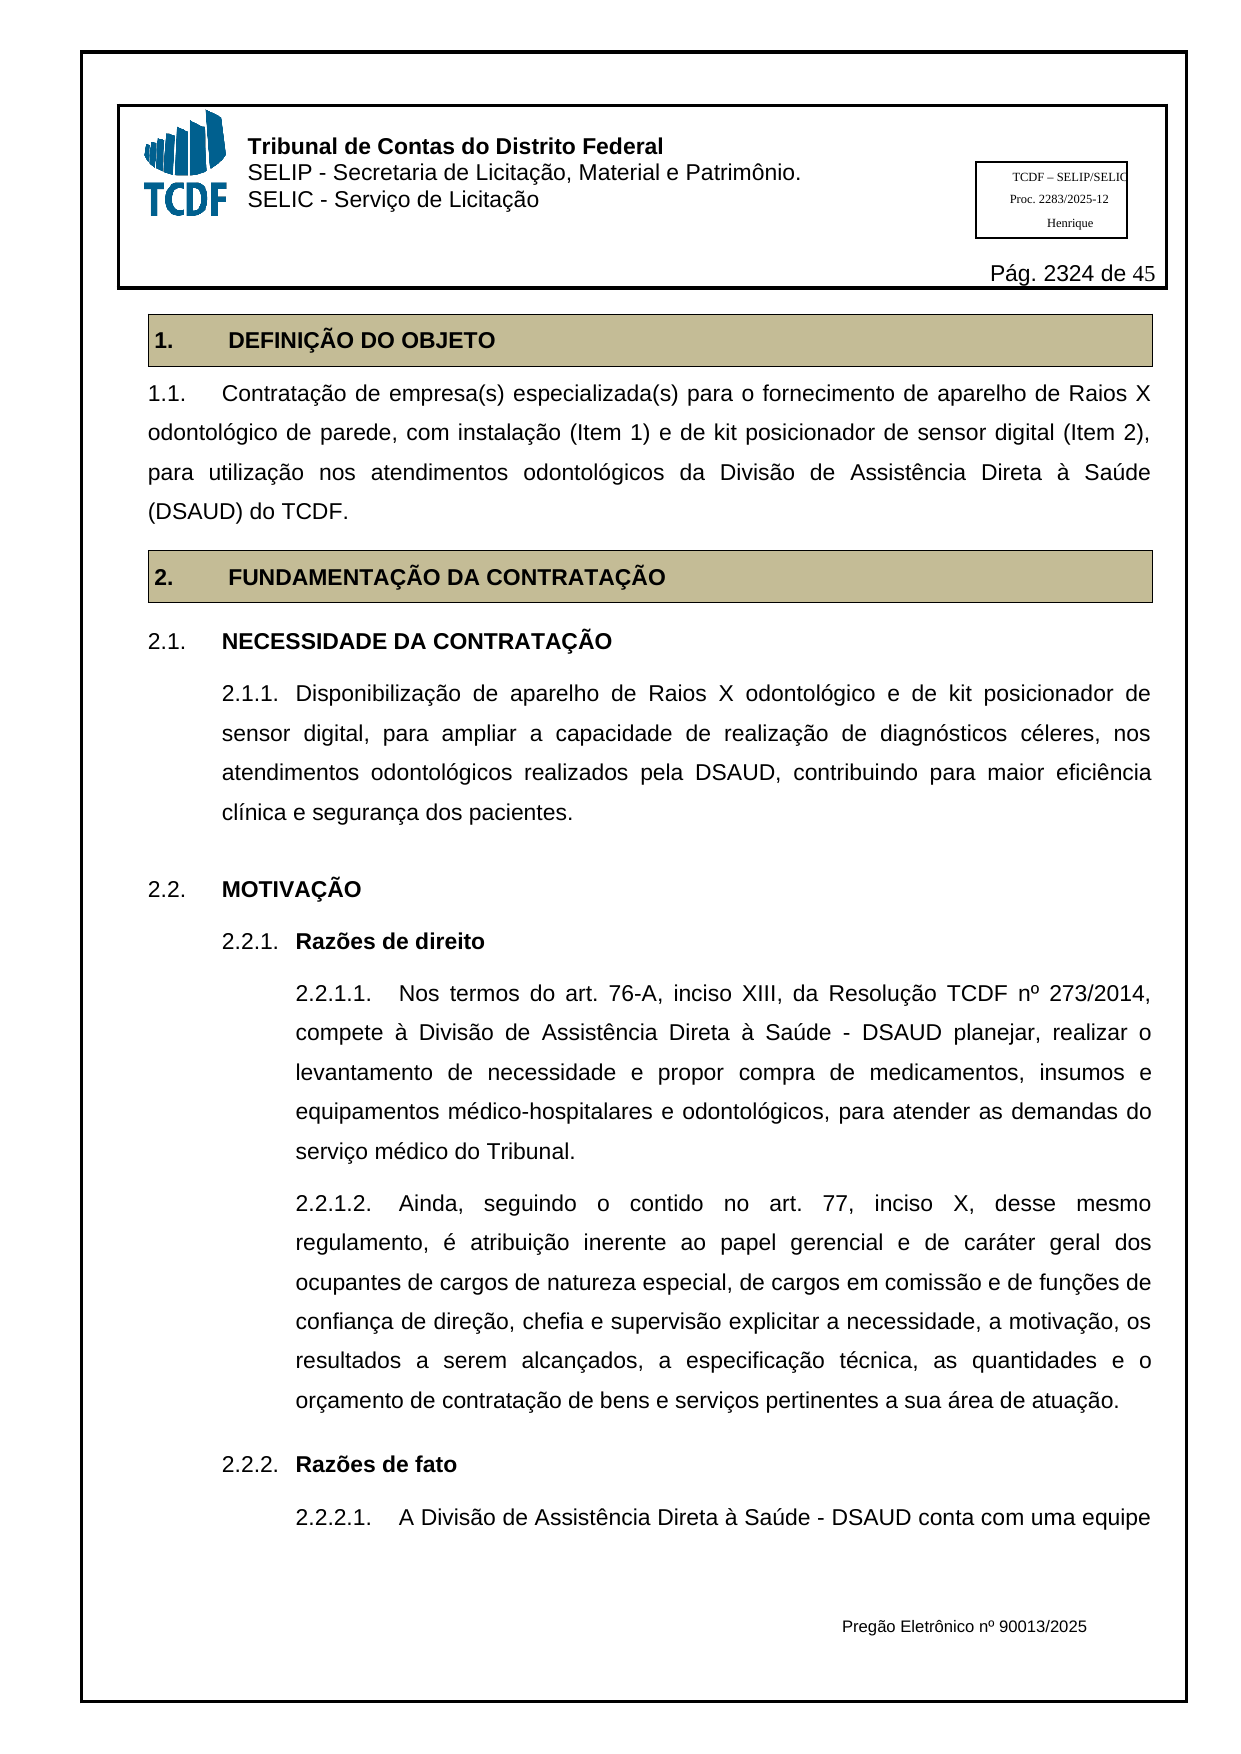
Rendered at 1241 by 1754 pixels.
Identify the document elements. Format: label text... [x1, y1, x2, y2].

list Nos termos do art. 76-A, inciso XIII, da Resolução TCDF nº 273/2014, compete à Divisão de Assistência Direta à Saúde - DSAUD planejar, realizar o levantamento de necessidade e propor compra de medicamentos, insumos e equipamentos médico-hospitalares e odontológicos, para atender as demandas do serviço médico do Tribunal. [295, 980, 1152, 1164]
list MOTIVAÇÃO [148, 876, 1152, 902]
picture [129, 107, 241, 218]
list Contratação de empresa(s) especializada(s) para o fornecimento de aparelho de Raios X odontológico de parede, com instalação (Item 1) e de kit posicionador de sensor digital (Item 2), para utilização nos atendimentos odontológicos da Divisão de Assistência Direta à Saúde (DSAUD) do TCDF. [148, 379, 1152, 524]
list Disponibilização de aparelho de Raios X odontológico e de kit posicionador de sensor digital, para ampliar a capacidade de realização de diagnósticos céleres, nos atendimentos odontológicos realizados pela DSAUD, contribuindo para maior eficiência clínica e segurança dos pacientes. [222, 680, 1152, 825]
table_header FUNDAMENTAÇÃO DA CONTRATAÇÃO [149, 551, 1152, 602]
list Razões de direito [222, 928, 1152, 954]
list Ainda, seguindo o contido no art. 77, inciso X, desse mesmo regulamento, é atribuição inerente ao papel gerencial e de caráter geral dos ocupantes de cargos de natureza especial, de cargos em comissão e de funções de confiança de direção, chefia e supervisão explicitar a necessidade, a motivação, os resultados a serem alcançados, a especificação técnica, as quantidades e o orçamento de contratação de bens e serviços pertinentes a sua área de atuação. [295, 1189, 1152, 1413]
table_header DEFINIÇÃO DO OBJETO [149, 315, 1152, 366]
list NECESSIDADE DA CONTRATAÇÃO [148, 628, 1152, 655]
list Razões de fato [222, 1451, 1152, 1478]
